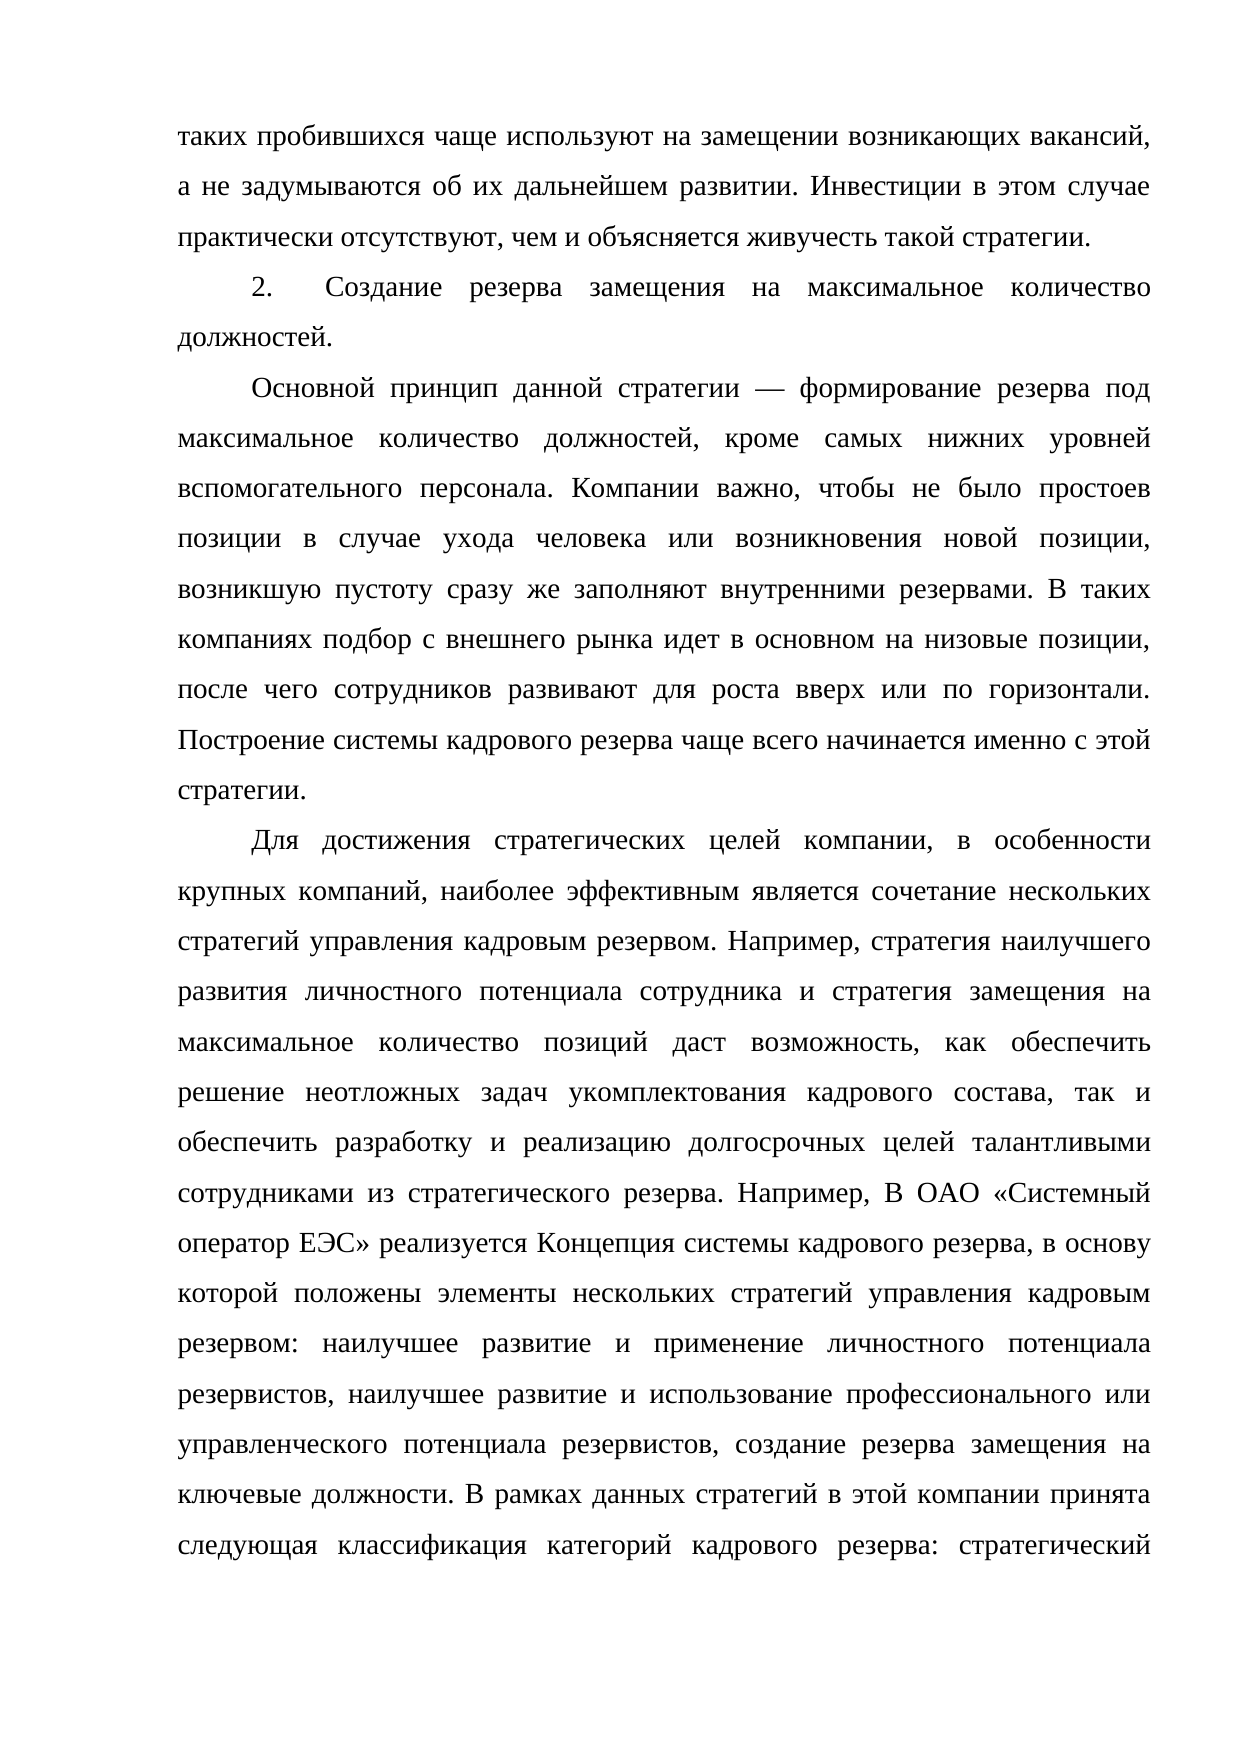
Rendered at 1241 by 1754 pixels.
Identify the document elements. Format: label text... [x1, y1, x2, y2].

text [177, 118, 1152, 252]
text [177, 822, 1152, 1560]
text Основной принцип данной стратегии — формирование резерва под максимальное количество должностей, кроме самых нижних уровней вспомогательного персонала. Компании важно, чтобы не было простоев позиции в случае ухода человека или возникновения новой позиции, возникшую пустоту сразу же заполняют внутренними резервами. В таких компаниях подбор с внешнего рынка идет в основном на низовые позиции, после чего сотрудников развивают для роста вверх или по горизонтали. Построение системы кадрового резерва чаще всего начинается именно с этой стратегии. [177, 370, 1152, 806]
list Создание резерва замещения на максимальное количество должностей. [177, 269, 1152, 353]
